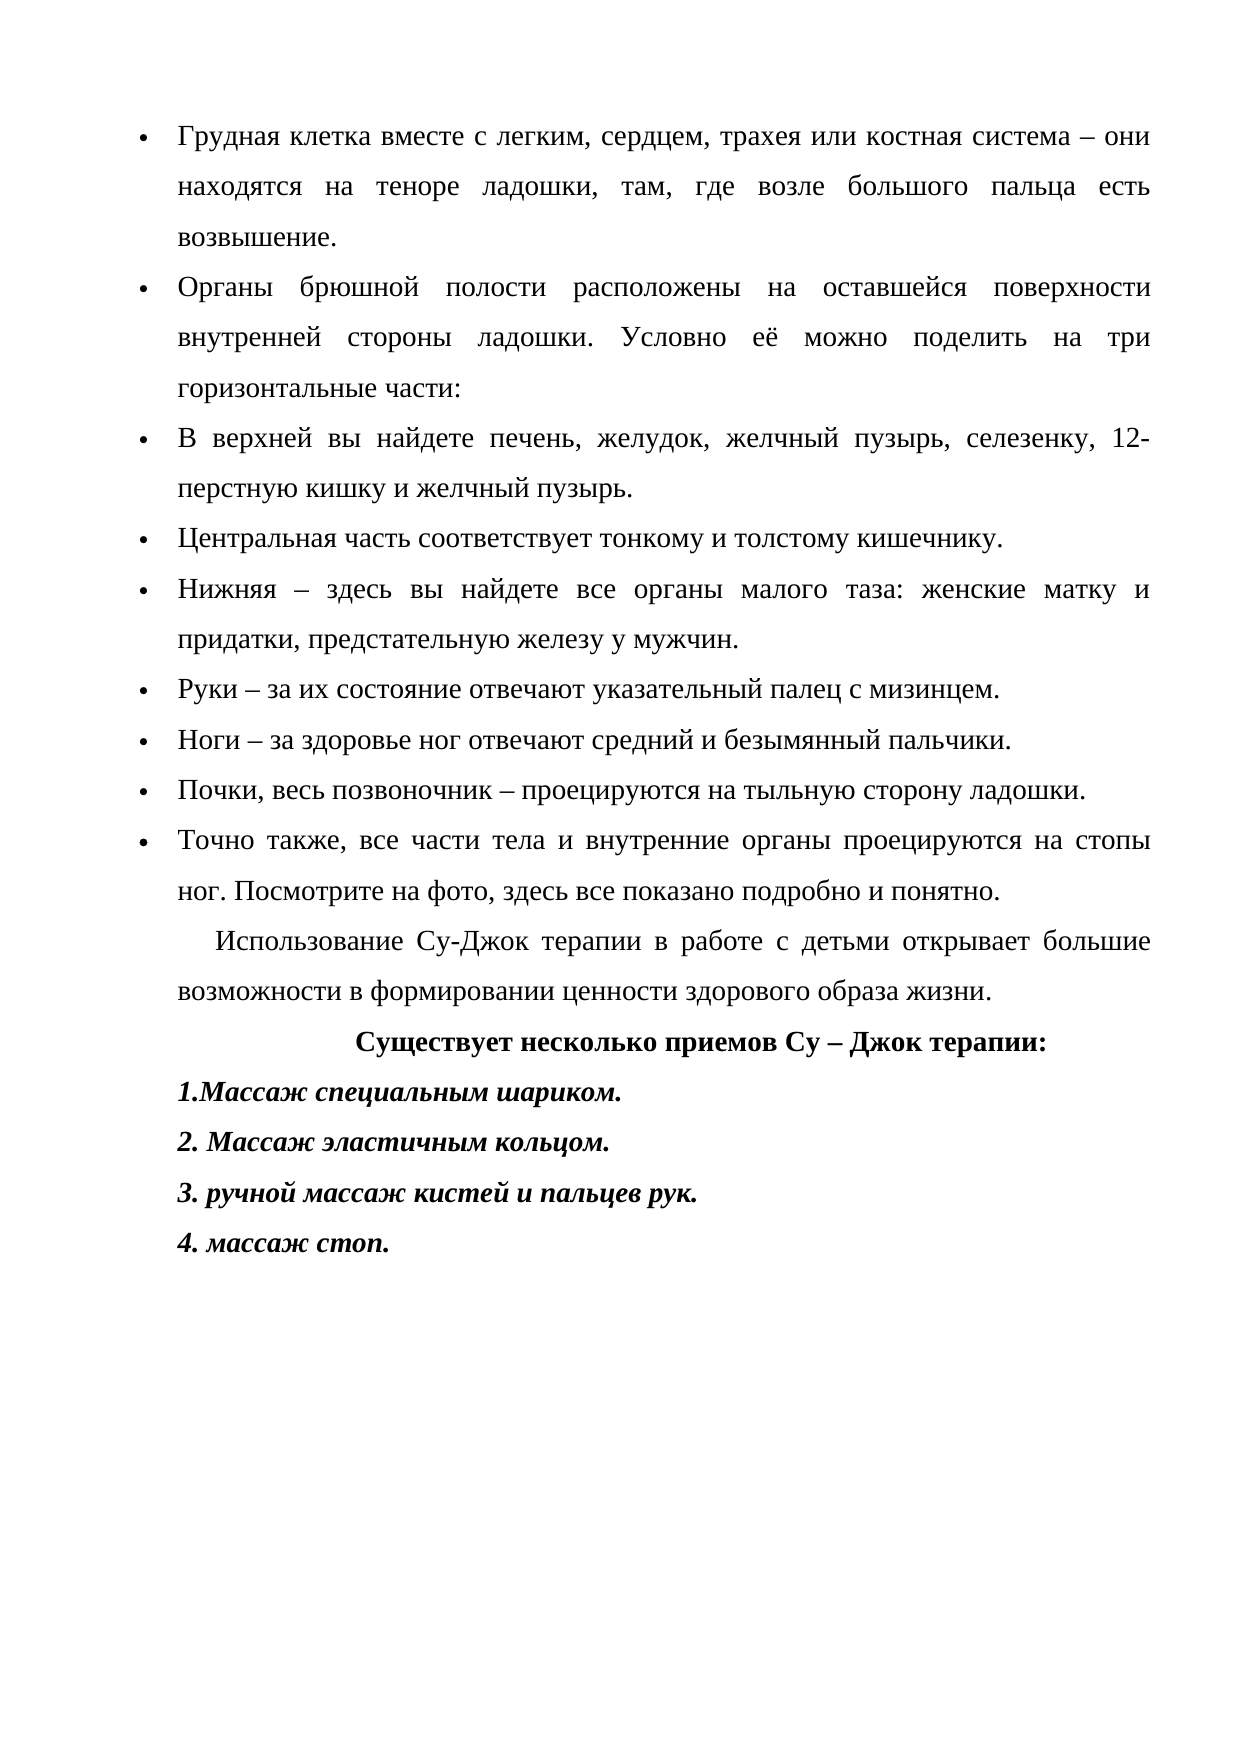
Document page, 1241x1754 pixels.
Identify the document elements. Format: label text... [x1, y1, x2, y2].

text 3. ручной массаж кистей и пальцев рук. [177, 1175, 1152, 1208]
list Почки, весь позвоночник – проецируются на тыльную сторону ладошки. [140, 772, 1152, 806]
list Точно также, все части тела и внутренние органы проецируются на стопы ног. Посмотрите на фото, здесь все показано подробно и понятно. [140, 822, 1152, 906]
list В верхней вы найдете печень, желудок, желчный пузырь, селезенку, 12-перстную кишку и желчный пузырь. [140, 420, 1152, 504]
list Органы брюшной полости расположены на оставшейся поверхности внутренней стороны ладошки. Условно её можно поделить на три горизонтальные части: [140, 269, 1152, 403]
text 1.Массаж специальным шариком. [177, 1074, 1152, 1108]
list Грудная клетка вместе с легким, сердцем, трахея или костная система – они находятся на теноре ладошки, там, где возле большого пальца есть возвышение. [140, 118, 1152, 252]
list Нижняя – здесь вы найдете все органы малого таза: женские матку и придатки, предстательную железу у мужчин. [140, 571, 1152, 655]
text Использование Су-Джок терапии в работе с детьми открывает большие возможности в формировании ценности здорового образа жизни. [177, 923, 1152, 1007]
text 4. массаж стоп. [177, 1225, 1152, 1258]
text Существует несколько приемов Су – Джок терапии: [177, 1024, 1152, 1057]
text 2. Массаж эластичным кольцом. [177, 1124, 1152, 1158]
list Ноги – за здоровье ног отвечают средний и безымянный пальчики. [140, 722, 1152, 755]
list Центральная часть соответствует тонкому и толстому кишечнику. [140, 521, 1152, 554]
list Руки – за их состояние отвечают указательный палец с мизинцем. [140, 672, 1152, 705]
